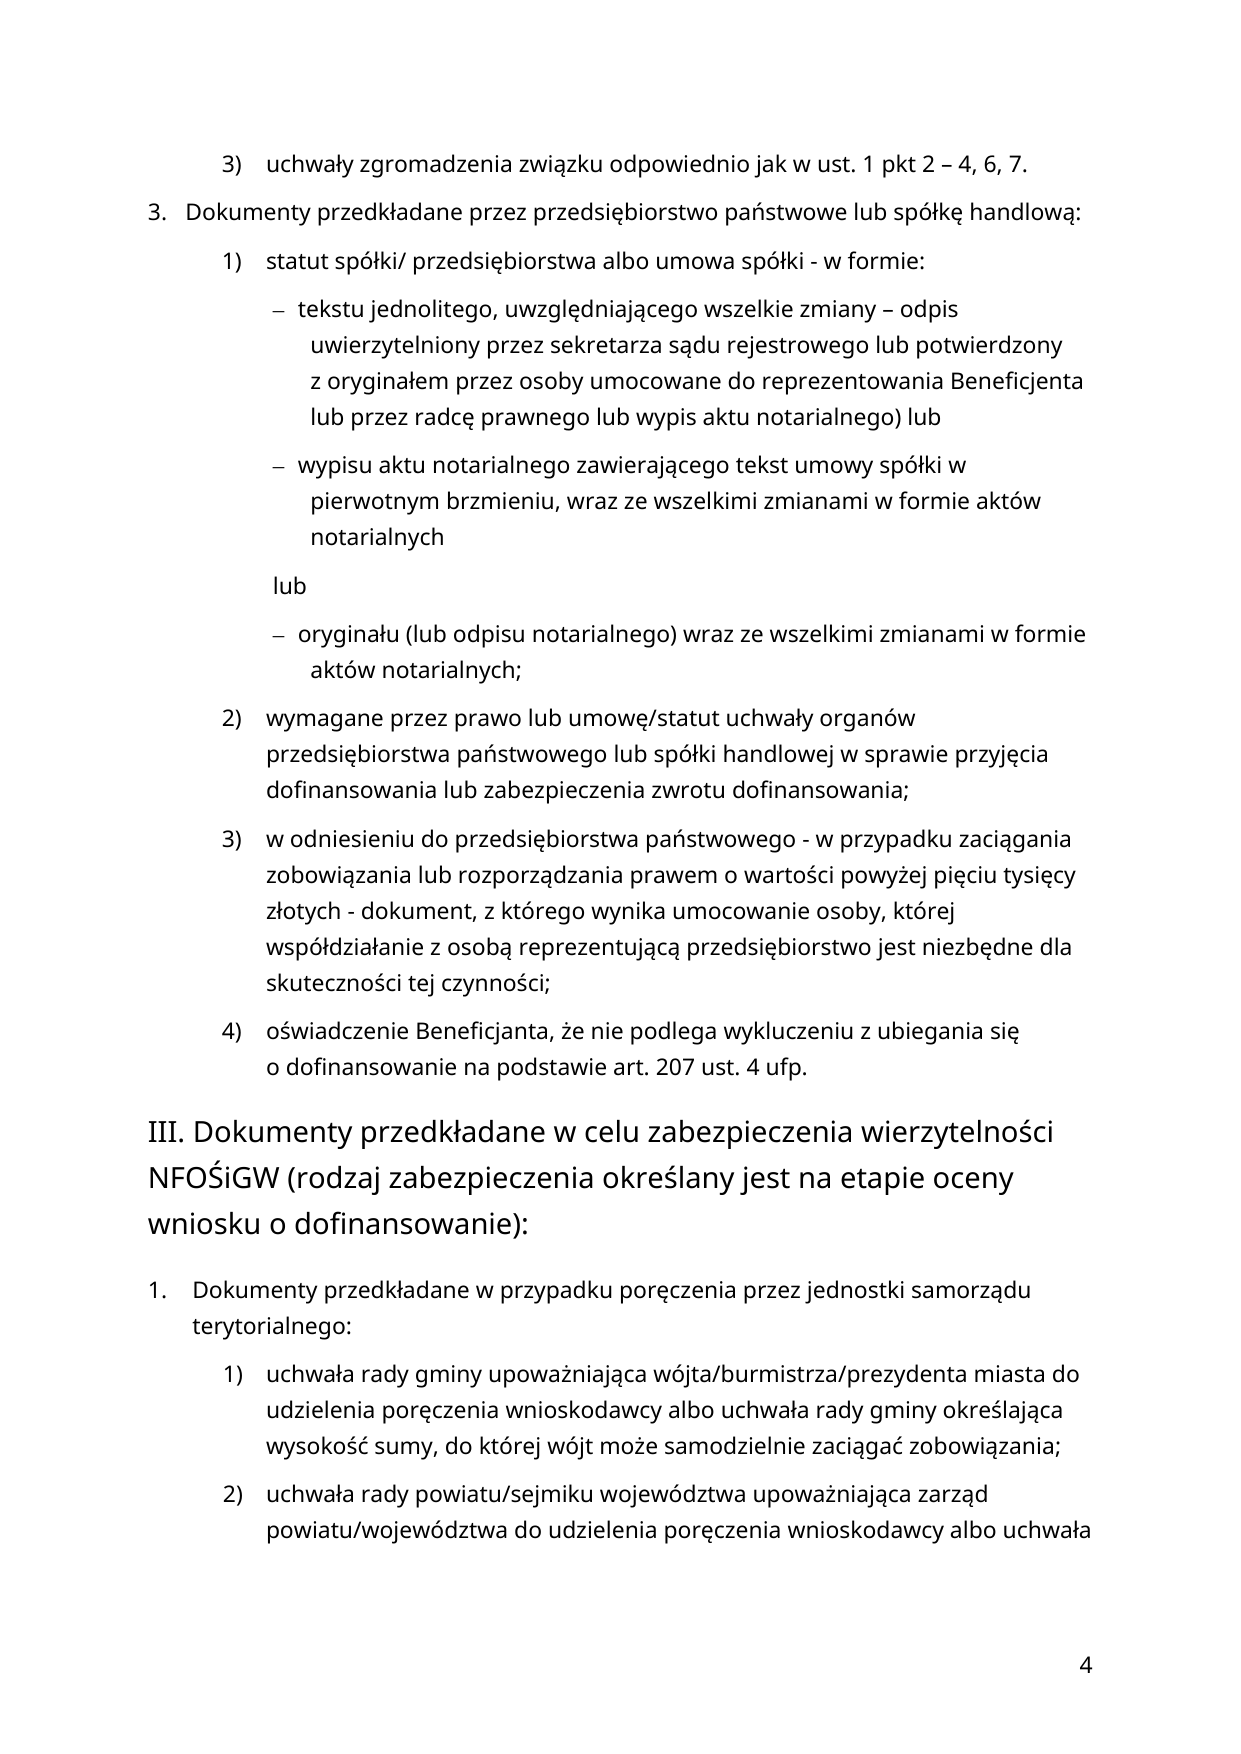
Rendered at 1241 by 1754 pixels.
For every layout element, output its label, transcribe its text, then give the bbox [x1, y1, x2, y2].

text lub [273, 569, 1092, 601]
list oświadczenie Beneficjanta, że nie podlega wykluczeniu z ubiegania się o dofinansowanie na podstawie art. 207 ust. 4 ufp. [222, 1015, 1092, 1082]
list wypisu aktu notarialnego zawierającego tekst umowy spółki w pierwotnym brzmieniu, wraz ze wszelkimi zmianami w formie aktów notarialnych [273, 449, 1092, 552]
list Dokumenty przedkładane przez przedsiębiorstwo państwowe lub spółkę handlową: [148, 196, 1092, 227]
list uchwały zgromadzenia związku odpowiednio jak w ust. 1 pkt 2 – 4, 6, 7. [222, 148, 1092, 179]
list oryginału (lub odpisu notarialnego) wraz ze wszelkimi zmianami w formie aktów notarialnych; [273, 618, 1092, 685]
list wymagane przez prawo lub umowę/statut uchwały organów przedsiębiorstwa państwowego lub spółki handlowej w sprawie przyjęcia dofinansowania lub zabezpieczenia zwrotu dofinansowania; [222, 702, 1092, 806]
list statut spółki/ przedsiębiorstwa albo umowa spółki - w formie: [222, 244, 1092, 276]
list uchwała rady gminy upoważniająca wójta/burmistrza/prezydenta miasta do udzielenia poręczenia wnioskodawcy albo uchwała rady gminy określająca wysokość sumy, do której wójt może samodzielnie zaciągać zobowiązania; [223, 1358, 1092, 1461]
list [223, 1478, 1092, 1546]
list tekstu jednolitego, uwzględniającego wszelkie zmiany – odpis uwierzytelniony przez sekretarza sądu rejestrowego lub potwierdzony z oryginałem przez osoby umocowane do reprezentowania Beneficjenta lub przez radcę prawnego lub wypis aktu notarialnego) lub [273, 293, 1092, 432]
subtitle III. Dokumenty przedkładane w celu zabezpieczenia wierzytelności NFOŚiGW (rodzaj zabezpieczenia określany jest na etapie oceny wniosku o dofinansowanie): [148, 1112, 1092, 1243]
list Dokumenty przedkładane w przypadku poręczenia przez jednostki samorządu terytorialnego: [148, 1274, 1092, 1341]
list w odniesieniu do przedsiębiorstwa państwowego - w przypadku zaciągania zobowiązania lub rozporządzania prawem o wartości powyżej pięciu tysięcy złotych - dokument, z którego wynika umocowanie osoby, której współdziałanie z osobą reprezentującą przedsiębiorstwo jest niezbędne dla skuteczności tej czynności; [222, 823, 1092, 998]
